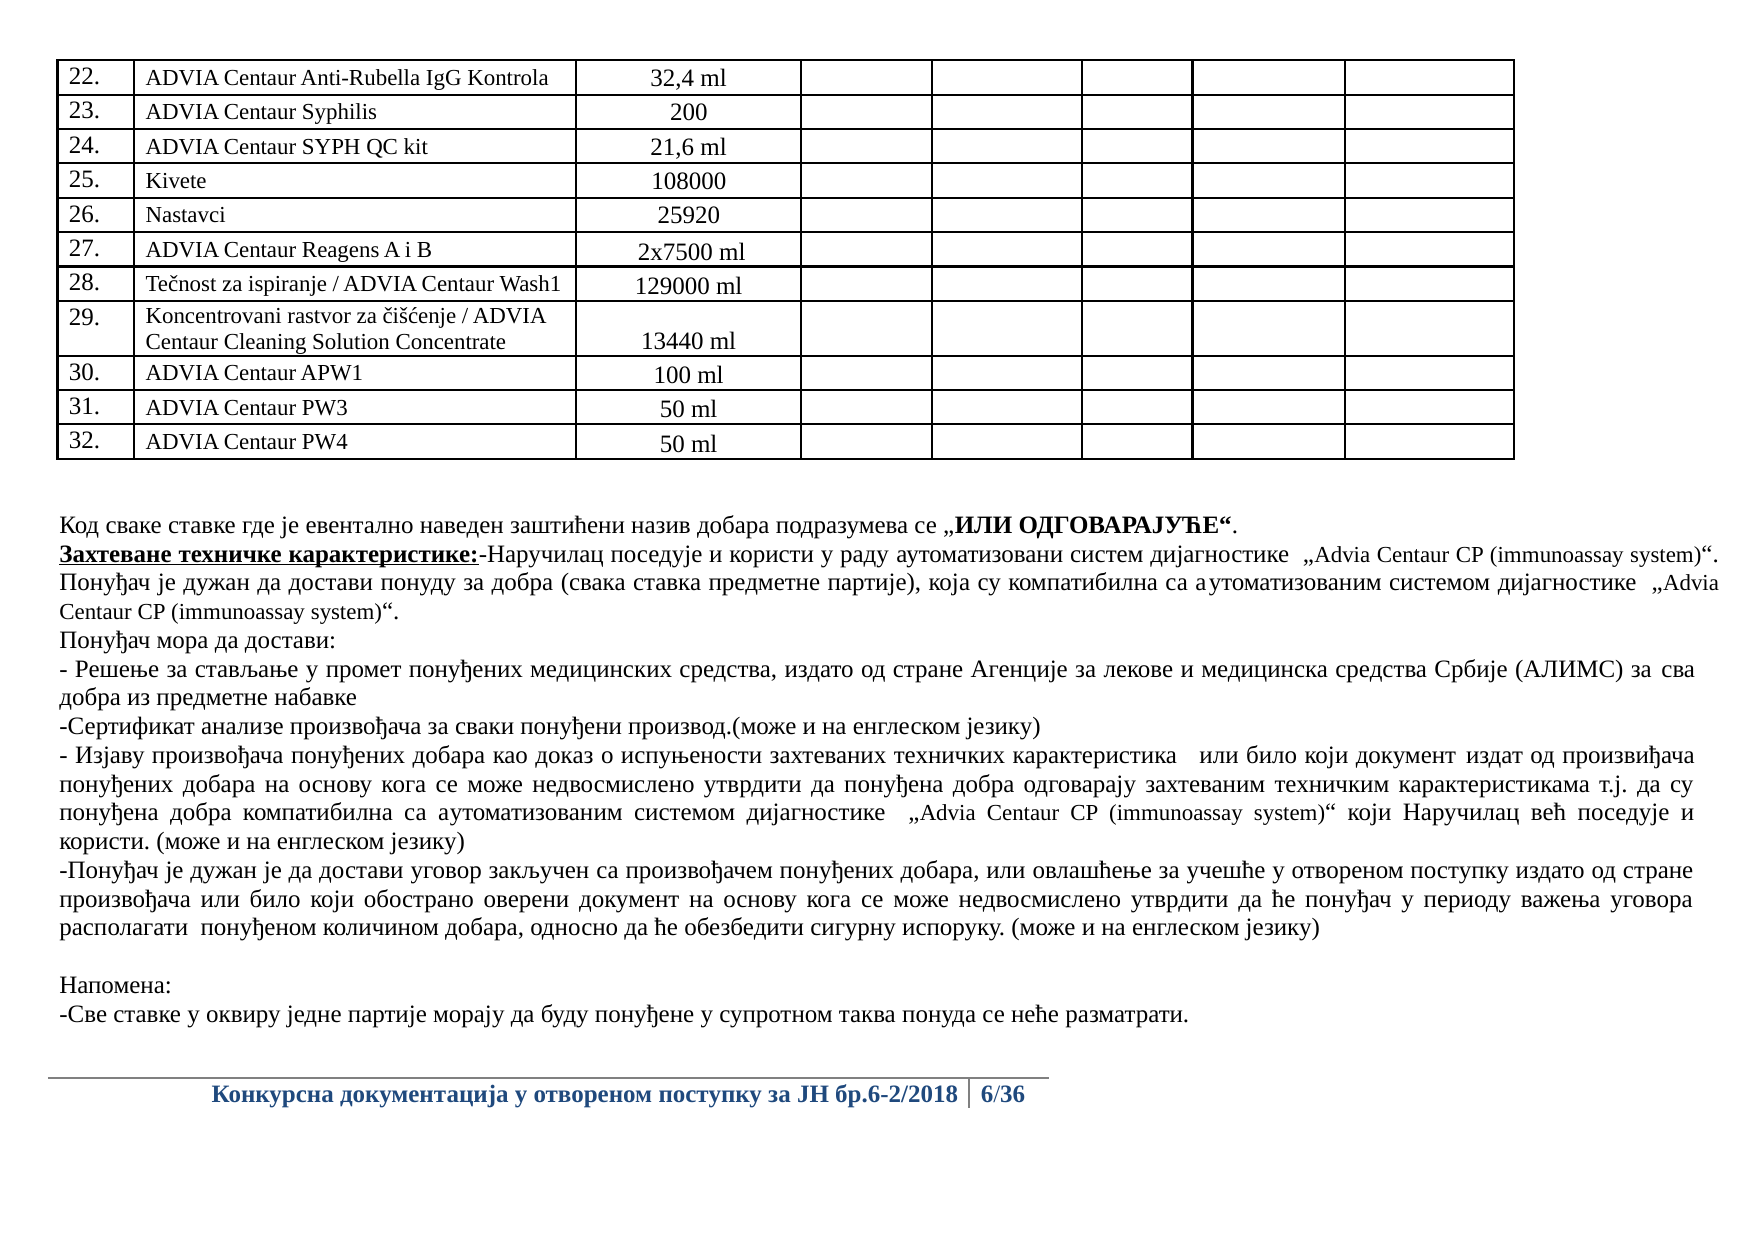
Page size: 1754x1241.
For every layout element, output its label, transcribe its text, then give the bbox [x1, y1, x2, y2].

table_cell ADVIA Centaur Syphilis [135, 96, 575, 128]
table_cell 21,6 ml [577, 130, 800, 162]
table_cell [1194, 357, 1344, 389]
table_cell [1194, 199, 1344, 231]
table_cell [933, 164, 1081, 197]
text Напомена: [59, 970, 1695, 999]
table_cell [933, 199, 1081, 231]
text Захтеване техничке карактеристике:-Наручилац поседује и користи у раду аутоматизовани систем дијагностике „Advia Centaur CP (immunoassay system)“. Понуђач је дужан да достави понуду за добра (свака ставка предметне партије), која су компатибилна са аутоматизованим системом дијагностике „Advia Centaur CP (immunoassay system)“. [59, 539, 1719, 625]
table_cell [59, 61, 133, 93]
table_cell [1346, 130, 1513, 162]
table_cell [1194, 268, 1344, 300]
table_cell [933, 357, 1081, 389]
table_cell [802, 391, 931, 423]
table_cell 200 [577, 96, 800, 128]
table_cell [1346, 164, 1513, 197]
text -Све ставке у оквиру једне партије морају да буду понуђене у супротном таква понуда се неће разматрати. [59, 999, 1695, 1027]
table_cell [1194, 425, 1344, 458]
table_cell [1346, 425, 1513, 458]
table_cell [933, 425, 1081, 458]
table_cell [802, 302, 931, 354]
table_cell [59, 233, 133, 265]
table_cell [802, 268, 931, 300]
table_cell [1194, 96, 1344, 128]
table_cell 25920 [577, 199, 800, 231]
table_cell [1083, 130, 1191, 162]
table_cell [1346, 268, 1513, 300]
table_cell [1083, 391, 1191, 423]
table_cell [1083, 233, 1191, 265]
table_cell [1083, 199, 1191, 231]
table_cell [933, 302, 1081, 354]
table_cell Nastavci [135, 199, 575, 231]
table_cell [1346, 357, 1513, 389]
table_cell [802, 357, 931, 389]
table_cell [802, 61, 931, 93]
text Понуђач мора да достави: [59, 625, 1695, 654]
table_cell [802, 130, 931, 162]
table_cell [59, 268, 133, 300]
table_cell ADVIA Centaur Anti-Rubella IgG Kontrola [135, 61, 575, 93]
table_cell [59, 199, 133, 231]
table_cell [1083, 164, 1191, 197]
table_cell [1083, 61, 1191, 93]
table_cell ADVIA Centaur PW3 [135, 391, 575, 423]
table_cell 50 ml [577, 425, 800, 458]
table_cell [802, 199, 931, 231]
table_cell [1194, 61, 1344, 93]
table_cell [1346, 233, 1513, 265]
table_cell [1194, 164, 1344, 197]
table_cell [1083, 268, 1191, 300]
table_cell [59, 130, 133, 162]
table_cell [1346, 199, 1513, 231]
table_cell 13440 ml [577, 302, 800, 354]
table_cell [59, 391, 133, 423]
table_cell [1083, 425, 1191, 458]
table_cell [59, 425, 133, 458]
table_cell [933, 130, 1081, 162]
table_cell ADVIA Centaur APW1 [135, 357, 575, 389]
table_cell [59, 357, 133, 389]
table_cell [802, 425, 931, 458]
table_cell 100 ml [577, 357, 800, 389]
table_cell [1083, 302, 1191, 354]
table_cell [933, 268, 1081, 300]
table_cell Tečnost za ispiranje / ADVIA Centaur Wash1 [135, 268, 575, 300]
table_cell [1194, 130, 1344, 162]
table_cell 32,4 ml [577, 61, 800, 93]
table_cell [59, 302, 133, 354]
table_cell ADVIA Centaur Reagens A i B [135, 233, 575, 265]
table_cell [1346, 302, 1513, 354]
table_cell [933, 61, 1081, 93]
table_cell [1194, 302, 1344, 354]
table_cell [1083, 357, 1191, 389]
text -Понуђач је дужан је да достави уговор закључен са произвођачем понуђених добара, или овлашћење за учешће у отвореном поступку издато од стране произвођача или било који обострано оверени документ на основу кога се може недвосмислено утврдити да ће понуђач у периоду важења уговора располагати понуђеном количином добара, односно да ће обезбедити сигурну испоруку. (може и на енглеском језику) [59, 855, 1695, 941]
table_cell [802, 233, 931, 265]
table_cell [802, 164, 931, 197]
table_cell 2x7500 ml [577, 233, 800, 265]
table_cell 108000 [577, 164, 800, 197]
table_cell 129000 ml [577, 268, 800, 300]
table_cell [59, 96, 133, 128]
text - Решење за стављање у промет понуђених медицинских средства, издато од стране Агенције за лекове и медицинска средства Србије (АЛИМС) за сва добра из предметне набавке [59, 654, 1695, 711]
table_cell ADVIA Centaur SYPH QC kit [135, 130, 575, 162]
text - Изјаву произвођача понуђених добара као доказ о испуњености захтеваних техничких карактеристика или било који документ издат од произвиђача понуђених добара на основу кога се може недвосмислено утврдити да понуђена добра одговарају захтеваним техничким карактеристикама т.ј. да су понуђена добра компатибилна са аутоматизованим системом дијагностике „Advia Centaur CP (immunoassay system)“ који Наручилац већ поседује и користи. (може и на енглеском језику) [59, 740, 1695, 855]
table_cell [1194, 233, 1344, 265]
table_cell [933, 391, 1081, 423]
table_cell Koncentrovani rastvor za čišćenje / ADVIA Centaur Cleaning Solution Concentrate [135, 302, 575, 354]
table_cell [59, 164, 133, 197]
table_cell 50 ml [577, 391, 800, 423]
table_cell [933, 233, 1081, 265]
table_cell ADVIA Centaur PW4 [135, 425, 575, 458]
table_cell [1346, 96, 1513, 128]
table_cell [1346, 61, 1513, 93]
table_cell [933, 96, 1081, 128]
table_cell Kivete [135, 164, 575, 197]
table_cell [1194, 391, 1344, 423]
text Код сваке ставке где је евентално наведен заштићени назив добара подразумева се „ИЛИ ОДГОВАРАЈУЋЕ“. [59, 510, 1719, 539]
text -Сертификат анализе произвођача за сваки понуђени производ.(може и на енглеском језику) [59, 711, 1695, 740]
table_cell [1346, 391, 1513, 423]
table_cell [1083, 96, 1191, 128]
table_cell [802, 96, 931, 128]
